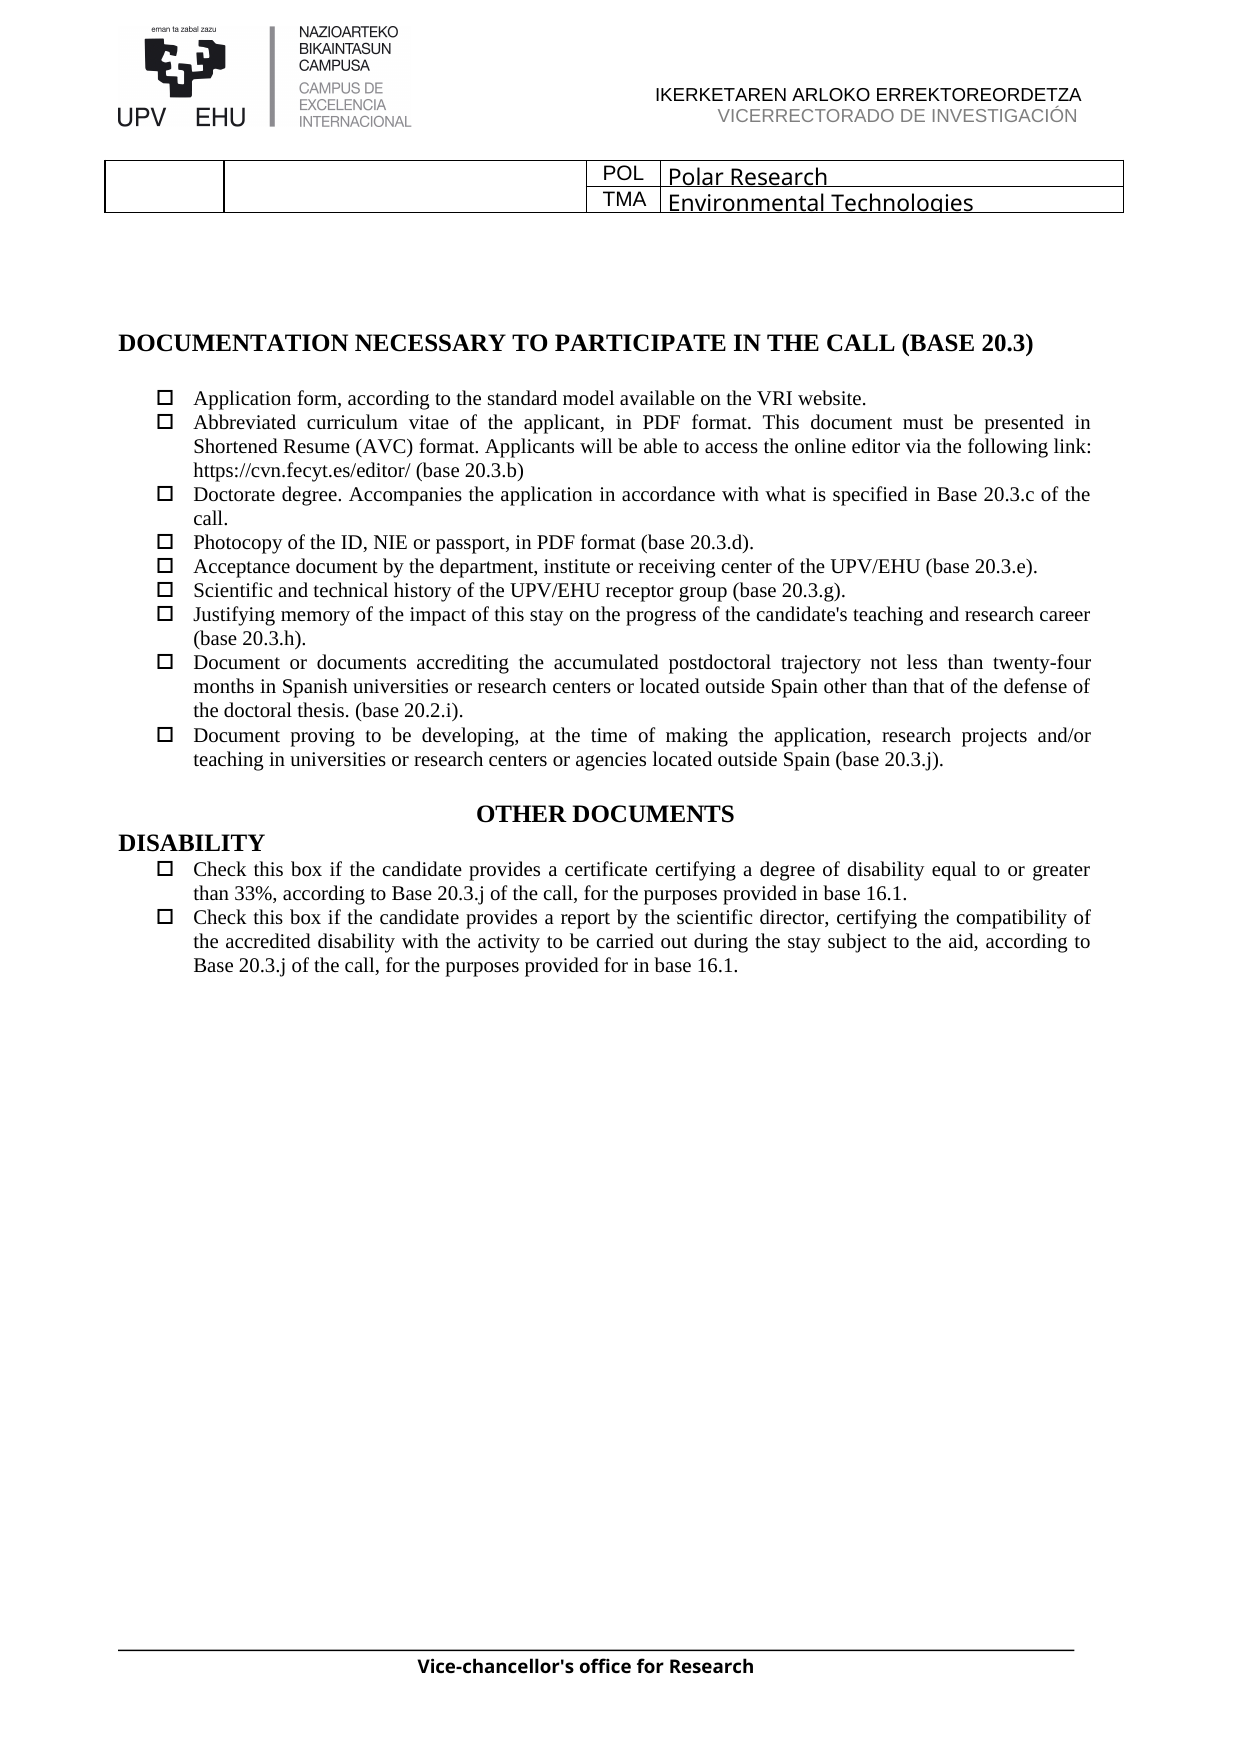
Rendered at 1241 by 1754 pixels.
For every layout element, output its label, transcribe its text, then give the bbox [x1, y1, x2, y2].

text OTHER DOCUMENTS [118, 799, 1093, 828]
table_cell Polar Research [661, 161, 1123, 186]
table_cell POL [587, 161, 660, 186]
list Document proving to be developing, at the time of making the application, research projects and/or teaching in universities or research centers or agencies located outside Spain (base 20.3.j). [156, 722, 1093, 771]
list Check this box if the candidate provides a report by the scientific director, certifying the compatibility of the accredited disability with the activity to be carried out during the stay subject to the aid, according to Base 20.3.j of the call, for the purposes provided for in base 16.1. [156, 905, 1093, 977]
text DISABILITY [118, 828, 1093, 857]
list Abbreviated curriculum vitae of the applicant, in PDF format. This document must be presented in Shortened Resume (AVC) format. Applicants will be able to access the online editor via the following link: https://cvn.fecyt.es/editor/ (base 20.3.b) [156, 410, 1093, 482]
table_cell [106, 186, 223, 212]
picture [118, 26, 412, 127]
list Doctorate degree. Accompanies the application in accordance with what is specified in Base 20.3.c of the call. [156, 482, 1093, 530]
list Document or documents accrediting the accumulated postdoctoral trajectory not less than twenty-four months in Spanish universities or research centers or located outside Spain other than that of the defense of the doctoral thesis. (base 20.2.i). [156, 650, 1093, 722]
list Scientific and technical history of the UPV/EHU receptor group (base 20.3.g). [156, 578, 1093, 602]
text DOCUMENTATION NECESSARY TO PARTICIPATE IN THE CALL (BASE 20.3) [118, 328, 1093, 357]
table_cell [225, 186, 586, 212]
list Acceptance document by the department, institute or receiving center of the UPV/EHU (base 20.3.e). [156, 554, 1093, 578]
list Photocopy of the ID, NIE or passport, in PDF format (base 20.3.d). [156, 530, 1093, 554]
list Justifying memory of the impact of this stay on the progress of the candidate's teaching and research career (base 20.3.h). [156, 602, 1093, 650]
table_cell Environmental Technologies [661, 187, 1123, 212]
list Check this box if the candidate provides a certificate certifying a degree of disability equal to or greater than 33%, according to Base 20.3.j of the call, for the purposes provided in base 16.1. [156, 857, 1093, 905]
list Application form, according to the standard model available on the VRI website. [156, 386, 1093, 410]
